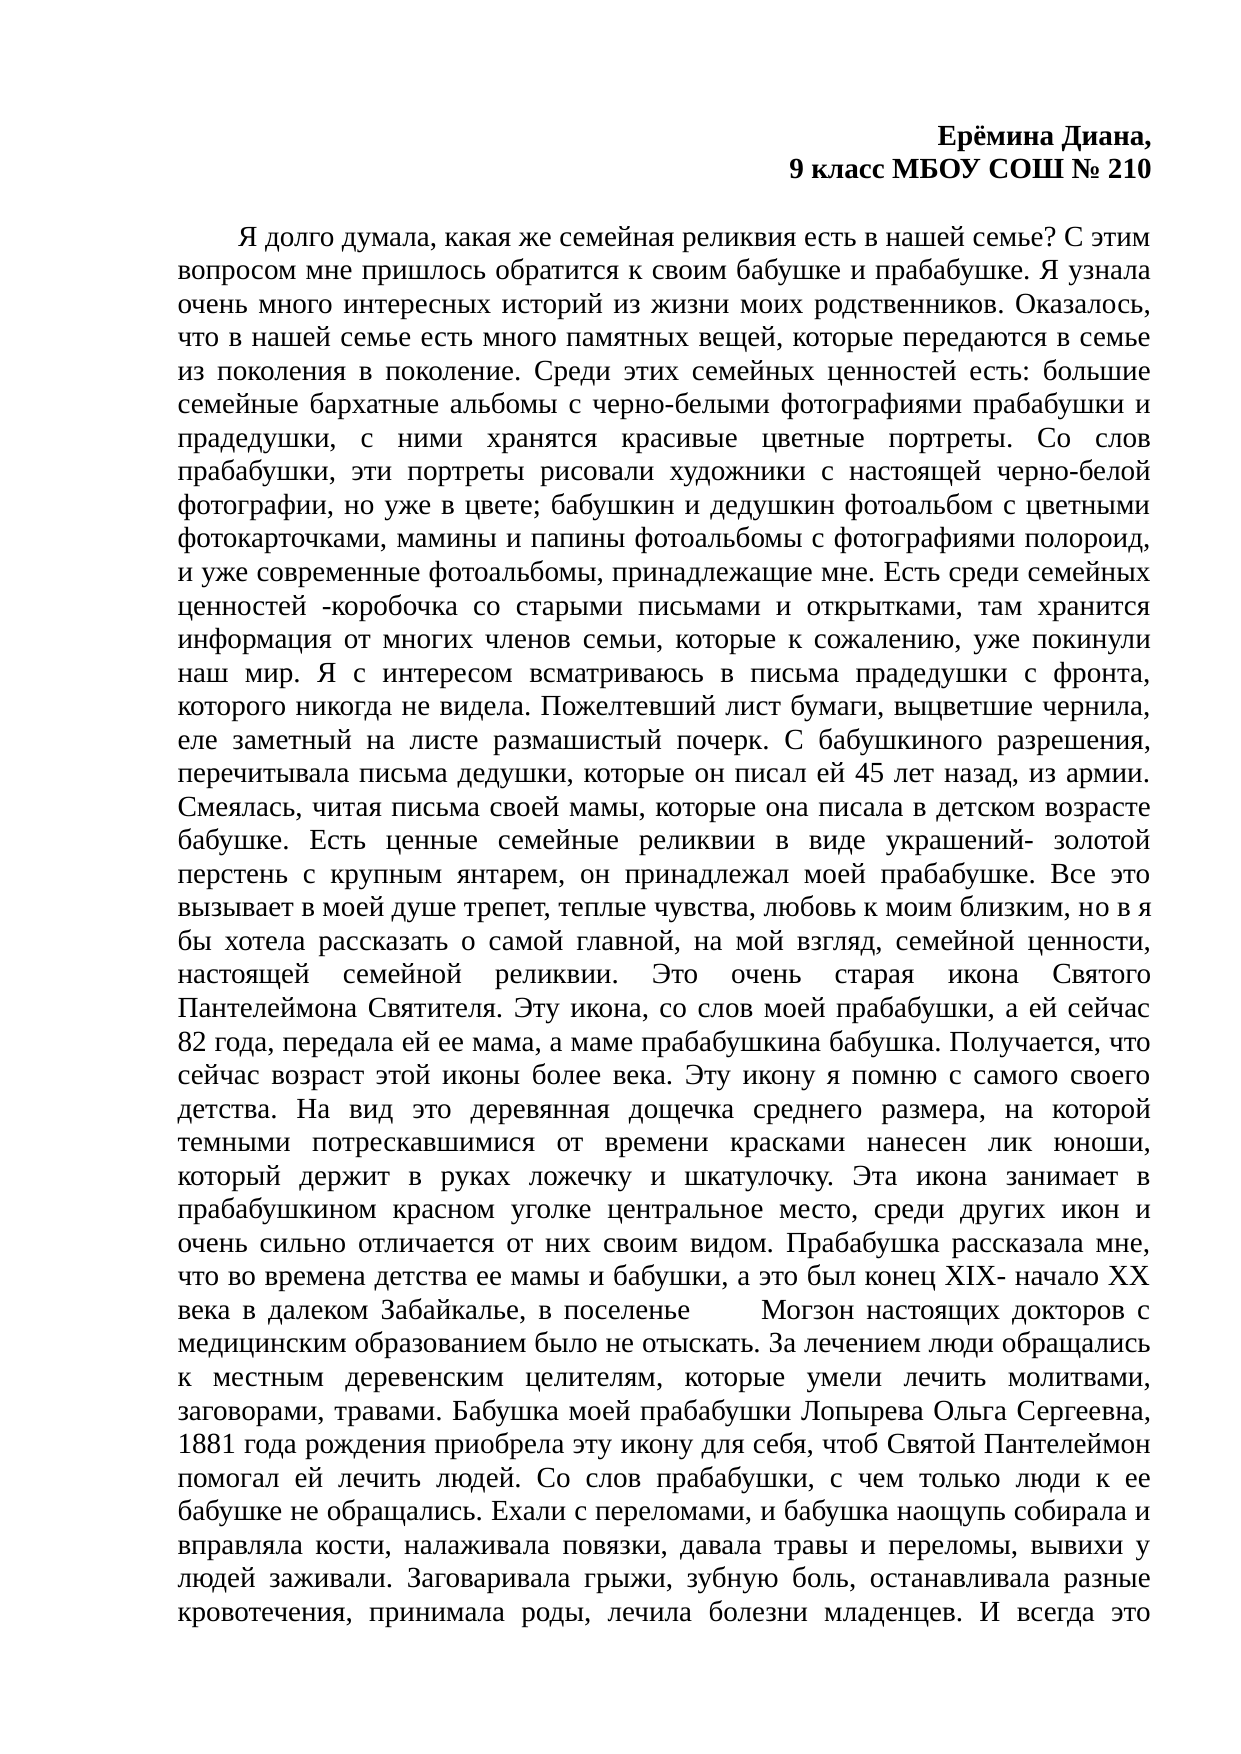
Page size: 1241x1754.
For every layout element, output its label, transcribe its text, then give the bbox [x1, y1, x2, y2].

text Ерёмина Диана, [177, 118, 1152, 152]
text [177, 219, 1152, 1627]
text 9 класс МБОУ СОШ № 210 [177, 152, 1152, 185]
